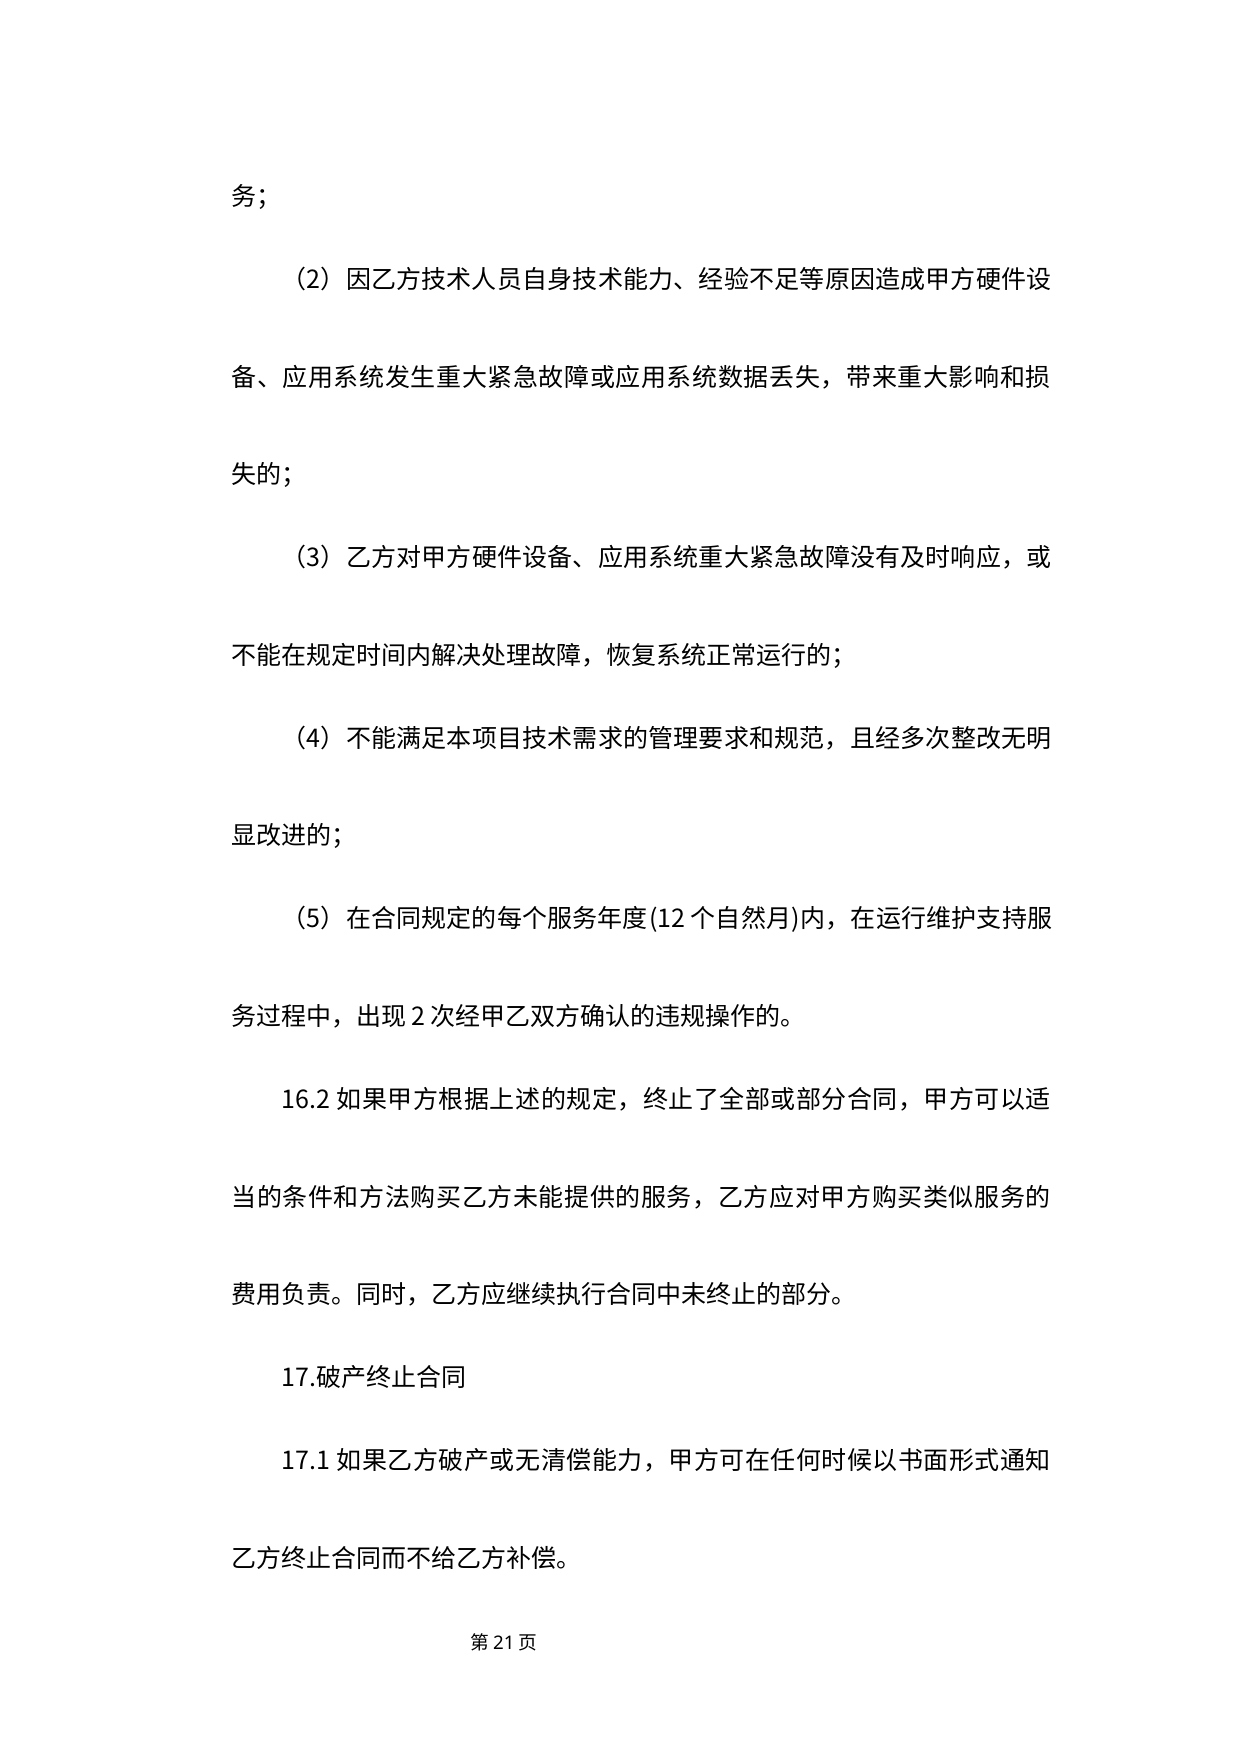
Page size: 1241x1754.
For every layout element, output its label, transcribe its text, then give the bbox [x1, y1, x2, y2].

text 16.2 如果甲方根据上述的规定，终止了全部或部分合同，甲方可以适当的条件和方法购买乙方未能提供的服务，乙方应对甲方购买类似服务的费用负责。同时，乙方应继续执行合同中未终止的部分。 [231, 1065, 1053, 1325]
text （5）在合同规定的每个服务年度(12个自然月)内，在运行维护支持服务过程中，出现2次经甲乙双方确认的违规操作的。 [231, 884, 1053, 1047]
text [231, 162, 1053, 227]
text （2）因乙方技术人员自身技术能力、经验不足等原因造成甲方硬件设备、应用系统发生重大紧急故障或应用系统数据丢失，带来重大影响和损失的； [231, 245, 1053, 505]
text （4）不能满足本项目技术需求的管理要求和规范，且经多次整改无明显改进的； [231, 704, 1053, 866]
text 17.1 如果乙方破产或无清偿能力，甲方可在任何时候以书面形式通知乙方终止合同而不给乙方补偿。 [231, 1426, 1053, 1589]
text （3）乙方对甲方硬件设备、应用系统重大紧急故障没有及时响应，或不能在规定时间内解决处理故障，恢复系统正常运行的； [231, 523, 1053, 686]
text 17.破产终止合同 [231, 1343, 1053, 1408]
